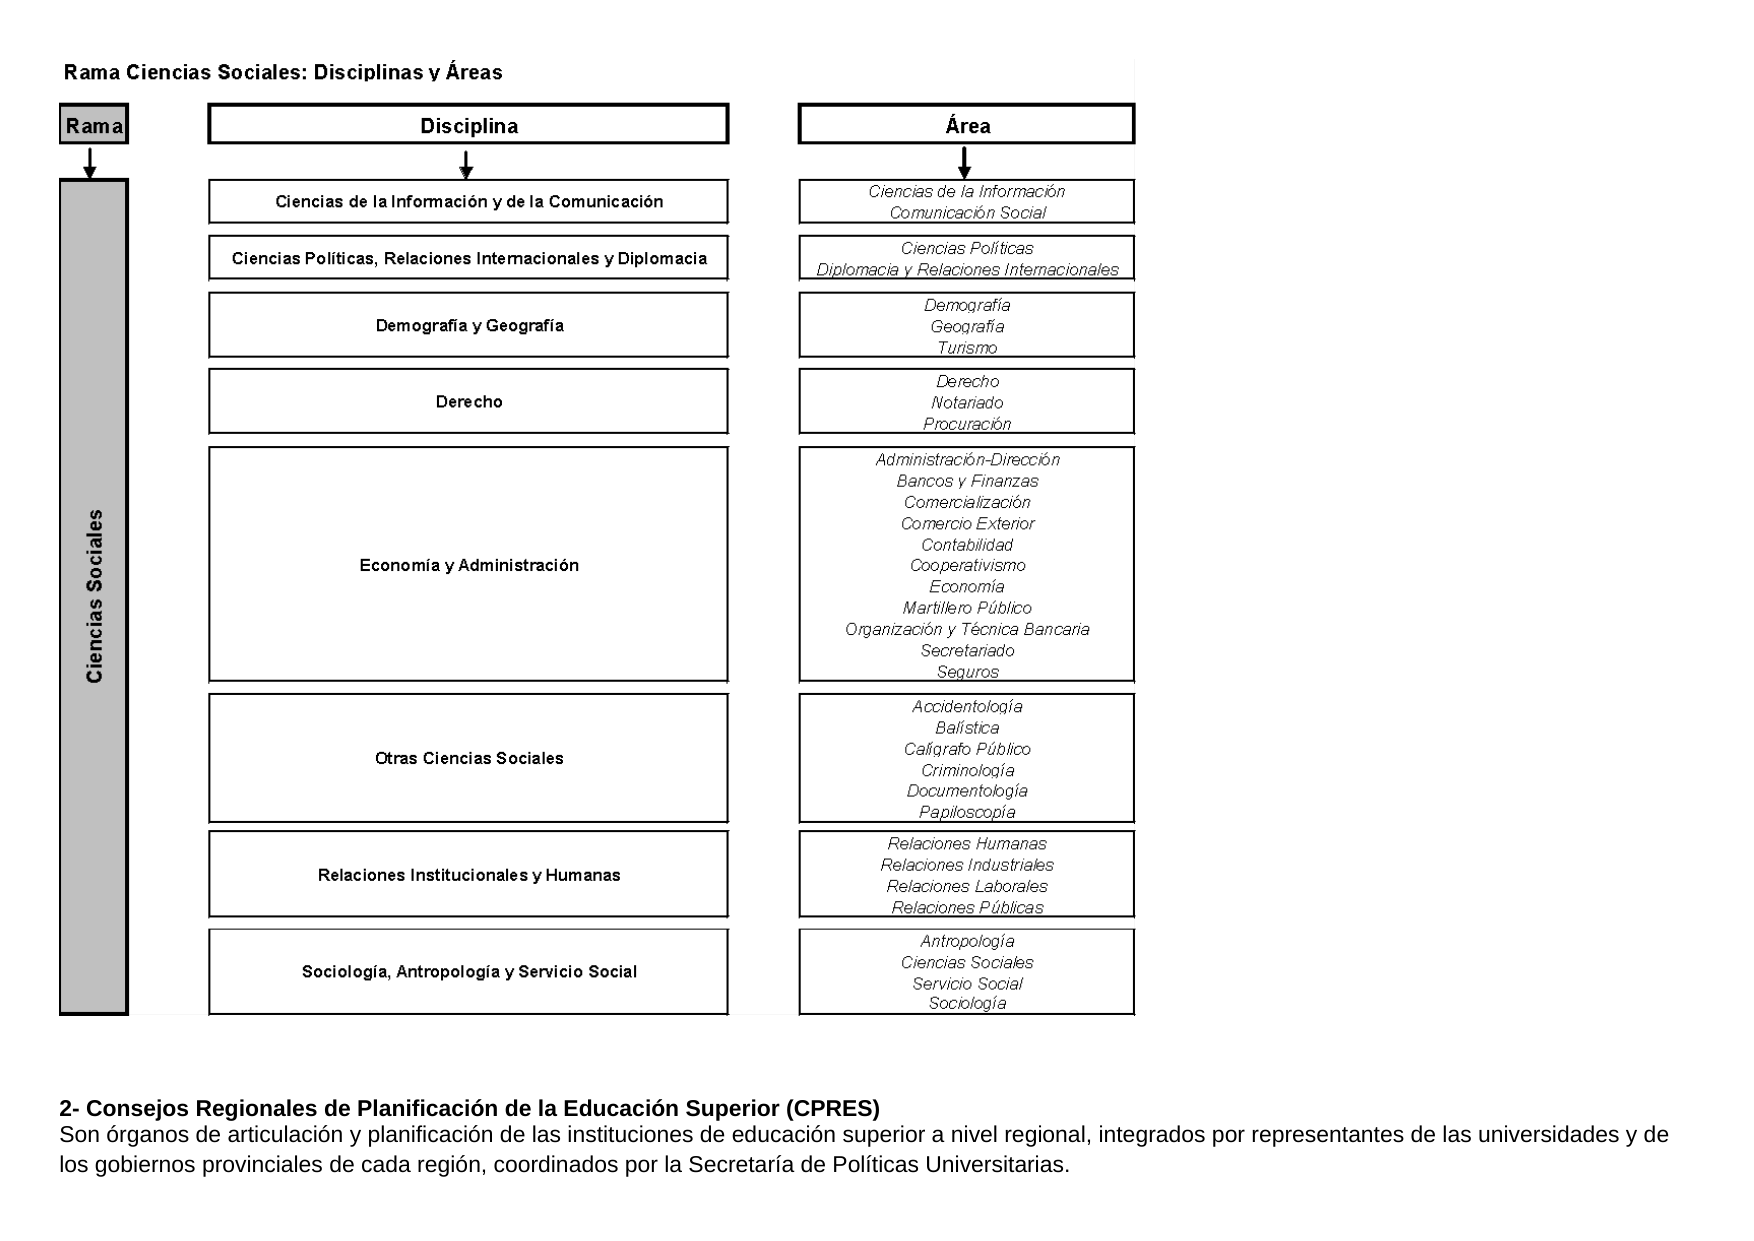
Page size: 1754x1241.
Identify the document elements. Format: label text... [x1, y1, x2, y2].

text 2- Consejos Regionales de Planificación de la Educación Superior (CPRES) [59, 1095, 1695, 1121]
text Son órganos de articulación y planificación de las instituciones de educación superior a nivel regional, integrados por representantes de las universidades y de los gobiernos provinciales de cada región, coordinados por la Secretaría de Políticas Universitarias. [59, 1121, 1695, 1178]
picture [59, 59, 1136, 1016]
